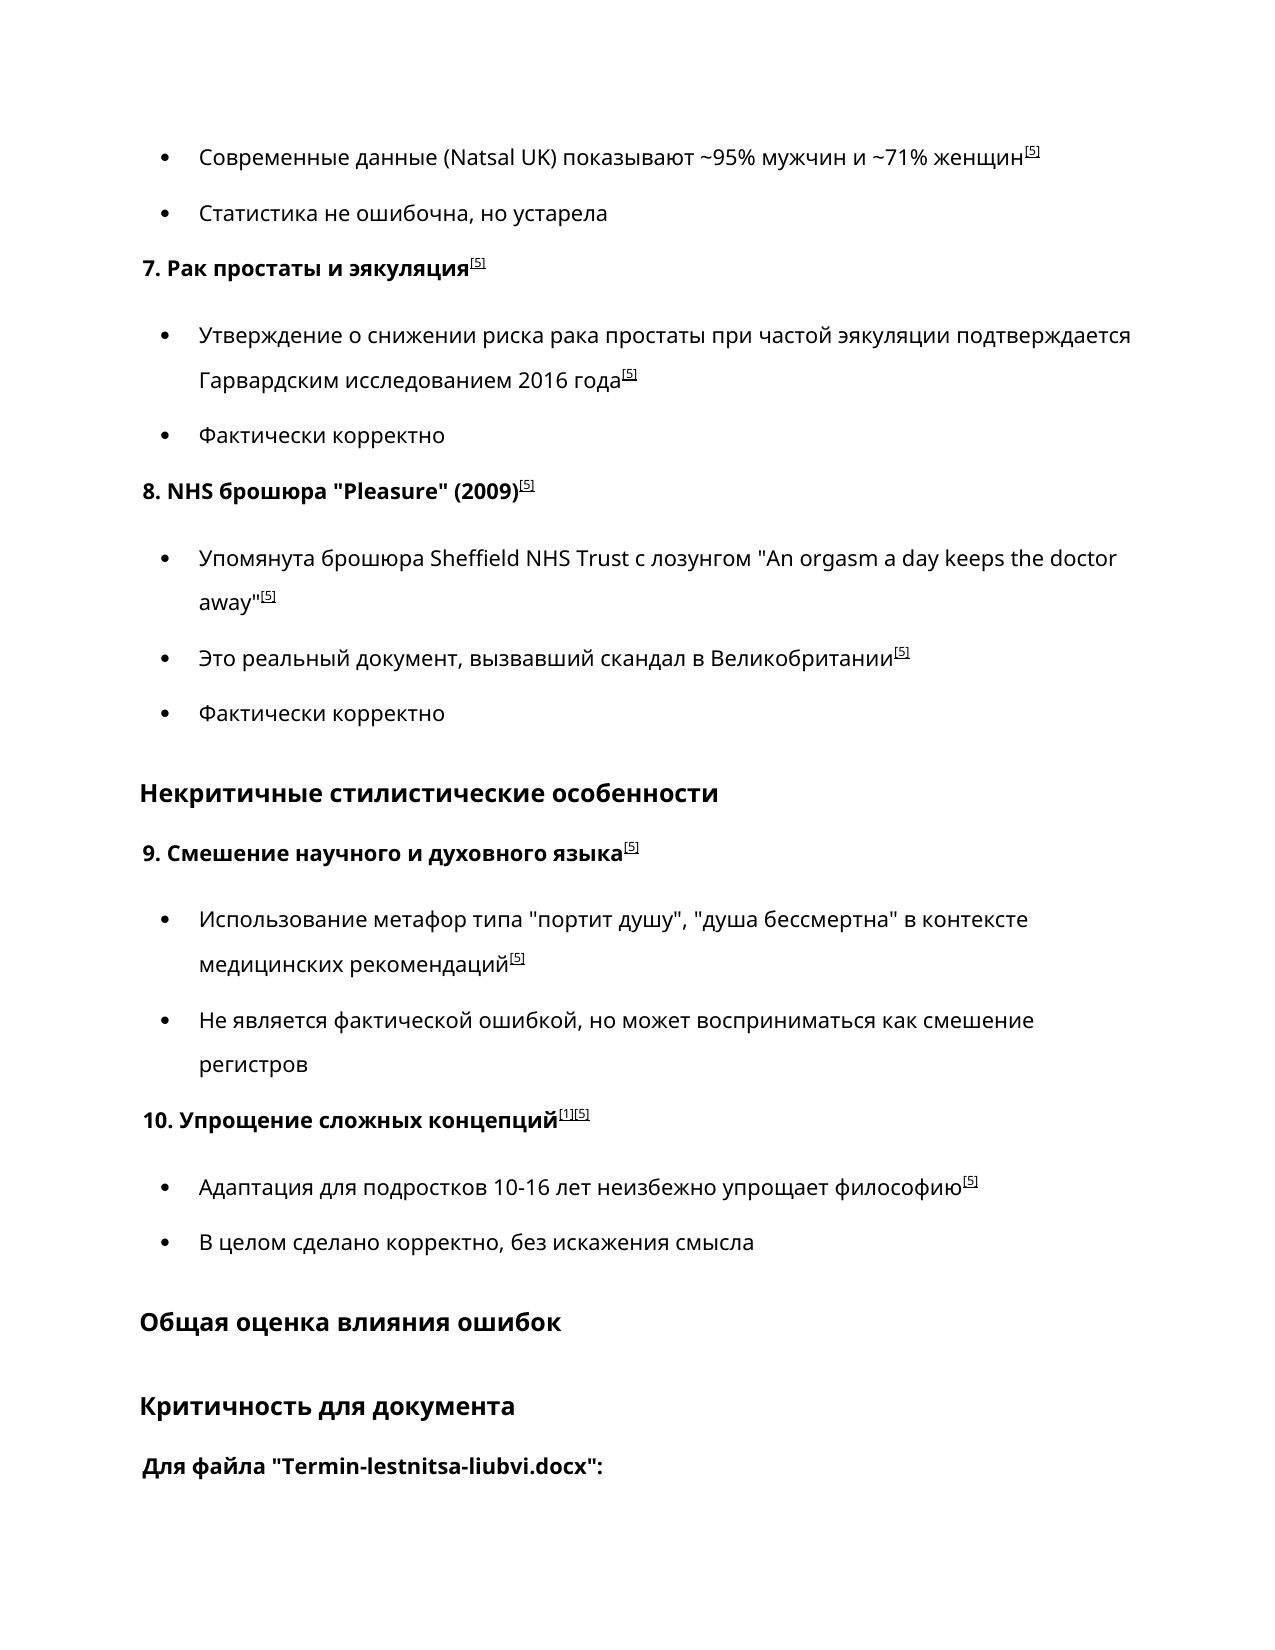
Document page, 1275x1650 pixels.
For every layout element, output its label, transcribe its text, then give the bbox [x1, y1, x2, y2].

list Утверждение о снижении риска рака простаты при частой эякуляции подтверждается Гарвардским исследованием 2016 года[5] [161, 320, 1133, 394]
text Для файла "Termin-lestnitsa-liubvi.docx": [142, 1451, 1133, 1480]
list Статистика не ошибочна, но устарела [161, 198, 1133, 228]
list Это реальный документ, вызвавший скандал в Великобритании[5] [161, 643, 1133, 673]
list Адаптация для подростков 10-16 лет неизбежно упрощает философию[5] [161, 1172, 1133, 1201]
text 8. NHS брошюра "Pleasure" (2009)[5] [142, 476, 1133, 506]
text 7. Рак простаты и эякуляция[5] [142, 253, 1133, 283]
text Общая оценка влияния ошибок [139, 1305, 1133, 1339]
list Не является фактической ошибкой, но может восприниматься как смешение регистров [161, 1005, 1133, 1079]
list Фактически корректно [161, 698, 1133, 728]
text 10. Упрощение сложных концепций[1][5] [142, 1105, 1133, 1135]
list Упомянута брошюра Sheffield NHS Trust с лозунгом "An orgasm a day keeps the doctor away"[5] [161, 542, 1133, 617]
list В целом сделано корректно, без искажения смысла [161, 1227, 1133, 1257]
list Фактически корректно [161, 420, 1133, 450]
list Современные данные (Natsal UK) показывают ~95% мужчин и ~71% женщин[5] [161, 142, 1133, 172]
list Использование метафор типа "портит душу", "душа бессмертна" в контексте медицинских рекомендаций[5] [161, 904, 1133, 979]
text 9. Смешение научного и духовного языка[5] [142, 838, 1133, 868]
text Некритичные стилистические особенности [139, 776, 1133, 810]
text Критичность для документа [139, 1389, 1133, 1423]
